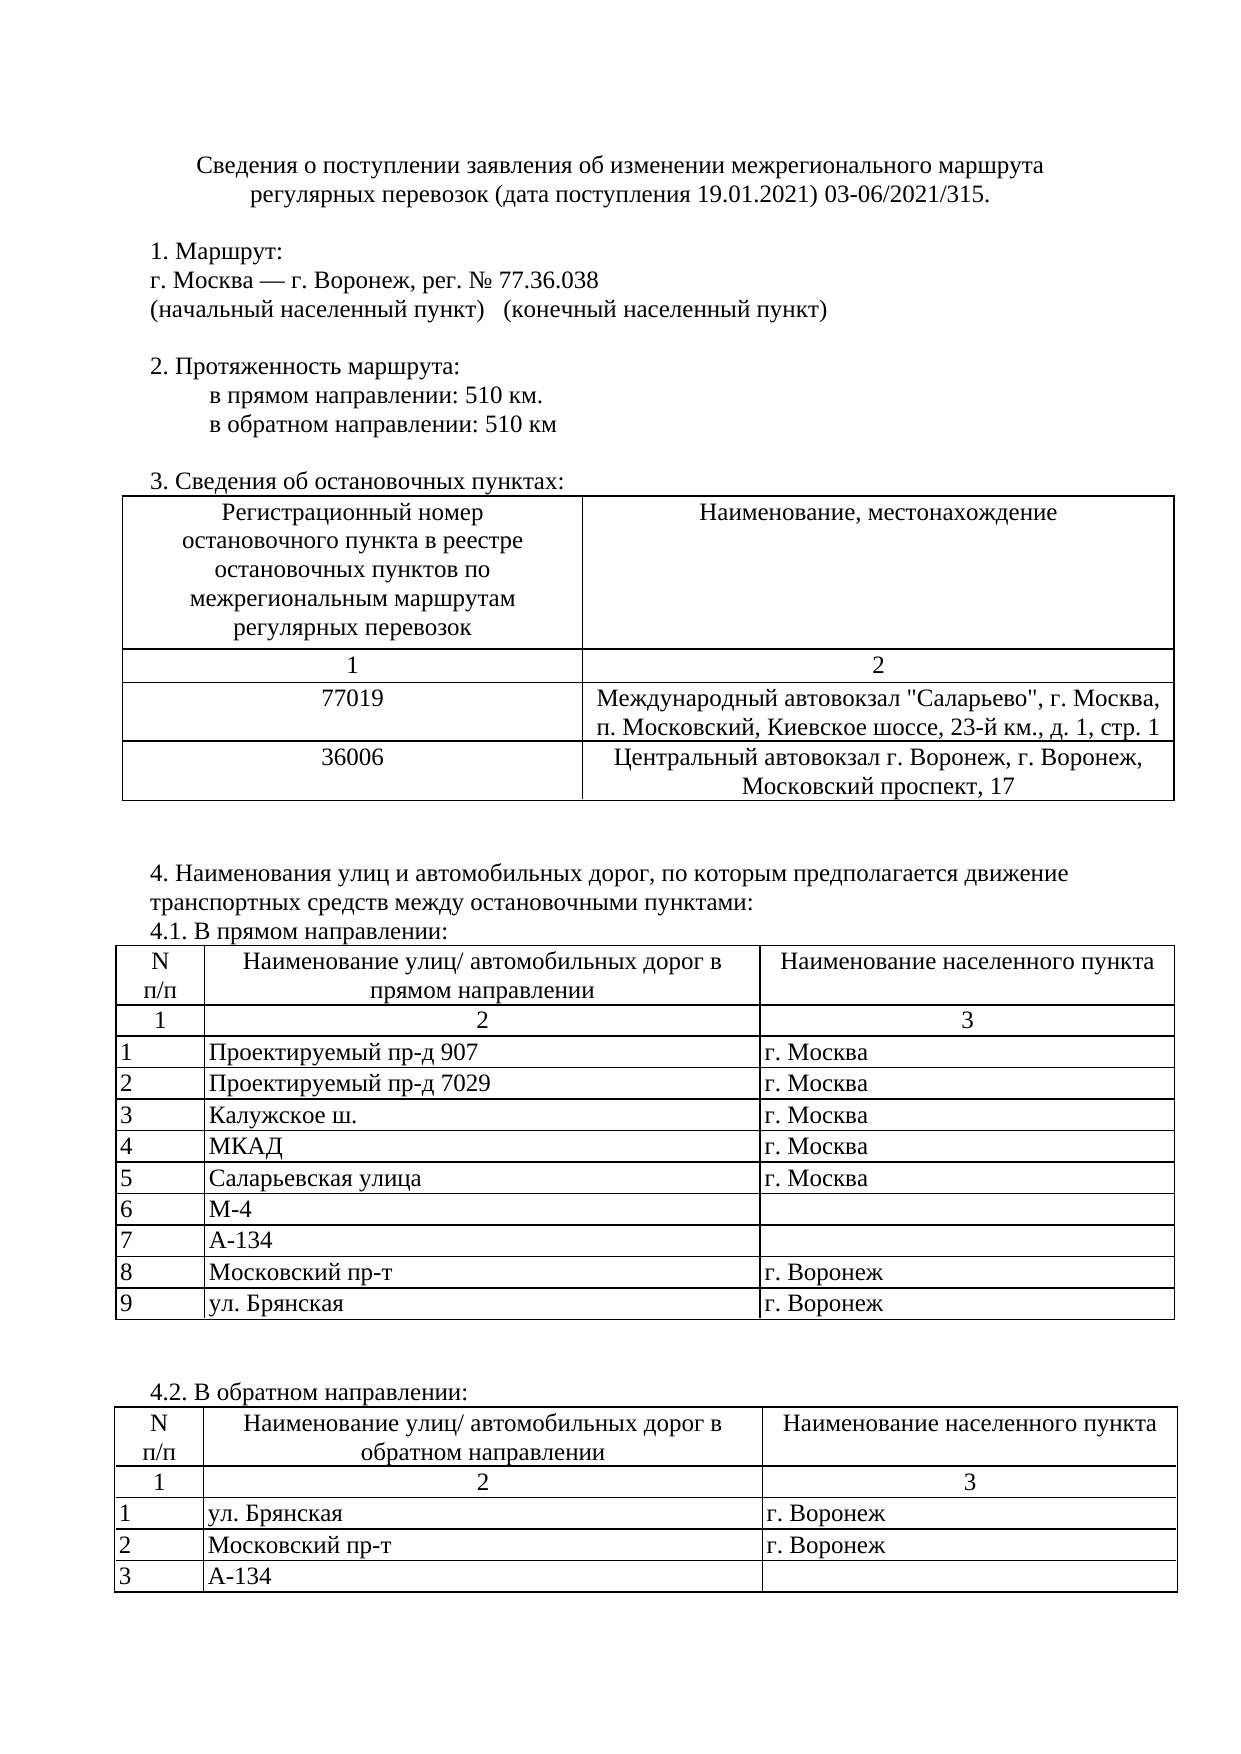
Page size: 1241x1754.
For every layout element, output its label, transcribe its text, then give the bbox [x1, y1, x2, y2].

text 4.1. В прямом направлении: [150, 916, 1090, 945]
table_cell г. Москва [761, 1068, 1174, 1098]
table_cell Центральный автовокзал г. Воронеж, г. Воронеж, Московский проспект, 17 [583, 742, 1173, 799]
table_cell 1 [117, 1037, 204, 1067]
table_cell Московский пр-т [205, 1257, 759, 1287]
table_header Наименование, местонахождение [583, 497, 1173, 648]
table_header N п/п [117, 946, 204, 1004]
table_cell Проектируемый пр-д 907 [205, 1037, 759, 1067]
table_header Регистрационный номер остановочного пункта в реестре остановочных пунктов по межрегиональным маршрутам регулярных перевозок [123, 497, 582, 648]
text в обратном направлении: 510 км [150, 409, 1090, 437]
text г. Москва — г. Воронеж, рег. № 77.36.038 [150, 265, 1090, 294]
text 2. Протяженность маршрута: [150, 351, 1090, 380]
table_cell [761, 1194, 1174, 1224]
table_cell 3 [115, 1561, 203, 1591]
table_cell [763, 1560, 1177, 1591]
text 1. Маршрут: [150, 236, 1090, 265]
table_cell ул. Брянская [204, 1498, 762, 1528]
table_cell Международный автовокзал "Саларьево", г. Москва, п. Московский, Киевское шоссе, 23-й км., д. 1, стр. 1 [583, 683, 1173, 740]
table_cell 1 [117, 1006, 204, 1035]
text (начальный населенный пункт) (конечный населенный пункт) [150, 294, 1090, 322]
table_header Наименование улиц/ автомобильных дорог в обратном направлении [204, 1408, 762, 1465]
table_cell 2 [205, 1006, 759, 1035]
text Сведения о поступлении заявления об изменении межрегионального маршрута регулярных перевозок (дата поступления 19.01.2021) 03-06/2021/315. [150, 150, 1090, 207]
table_header Наименование улиц/ автомобильных дорог в прямом направлении [205, 946, 759, 1004]
table_cell г. Москва [761, 1100, 1174, 1130]
table_cell 2 [117, 1068, 204, 1098]
text в прямом направлении: 510 км. [150, 380, 1090, 409]
table_cell 4 [117, 1131, 204, 1161]
table_cell 1 [123, 650, 582, 681]
table_cell 2 [204, 1467, 762, 1497]
table_cell 6 [117, 1194, 204, 1224]
table_cell 3 [117, 1100, 204, 1130]
table_cell 2 [115, 1529, 203, 1560]
table_cell Московский пр-т [204, 1530, 762, 1560]
table_cell М-4 [205, 1194, 759, 1224]
table_cell ул. Брянская [205, 1289, 759, 1318]
table_header N п/п [115, 1408, 203, 1465]
table_cell А-134 [204, 1561, 762, 1591]
table_cell г. Москва [761, 1163, 1174, 1193]
table_cell г. Москва [761, 1037, 1174, 1067]
table_cell 1 [115, 1498, 203, 1528]
table_cell г. Москва [761, 1131, 1174, 1161]
table_cell МКАД [205, 1131, 759, 1161]
table_cell г. Воронеж [763, 1528, 1177, 1560]
table_header Наименование населенного пункта [761, 946, 1174, 1004]
text 3. Сведения об остановочных пунктах: [150, 466, 1090, 495]
table_cell Калужское ш. [205, 1100, 759, 1130]
table_cell Саларьевская улица [205, 1163, 759, 1193]
table_cell г. Воронеж [761, 1289, 1174, 1318]
table_cell 5 [117, 1163, 204, 1193]
table_cell 3 [763, 1465, 1177, 1497]
table_cell 3 [761, 1006, 1174, 1035]
table_cell Проектируемый пр-д 7029 [205, 1068, 759, 1098]
table_cell г. Воронеж [763, 1497, 1177, 1528]
table_cell [761, 1226, 1174, 1256]
table_cell А-134 [205, 1226, 759, 1256]
text 4. Наименования улиц и автомобильных дорог, по которым предполагается движение транспортных средств между остановочными пунктами: [150, 858, 1090, 916]
table_cell 1 [115, 1466, 203, 1497]
table_cell 9 [117, 1289, 204, 1318]
table_header Наименование населенного пункта [763, 1408, 1177, 1465]
table_cell 7 [117, 1226, 204, 1256]
table_cell г. Воронеж [761, 1257, 1174, 1287]
table_cell 77019 [123, 683, 582, 740]
table_cell 36006 [123, 742, 582, 799]
table_cell 8 [117, 1257, 204, 1287]
text 4.2. В обратном направлении: [150, 1377, 1090, 1406]
table_cell 2 [583, 650, 1173, 681]
